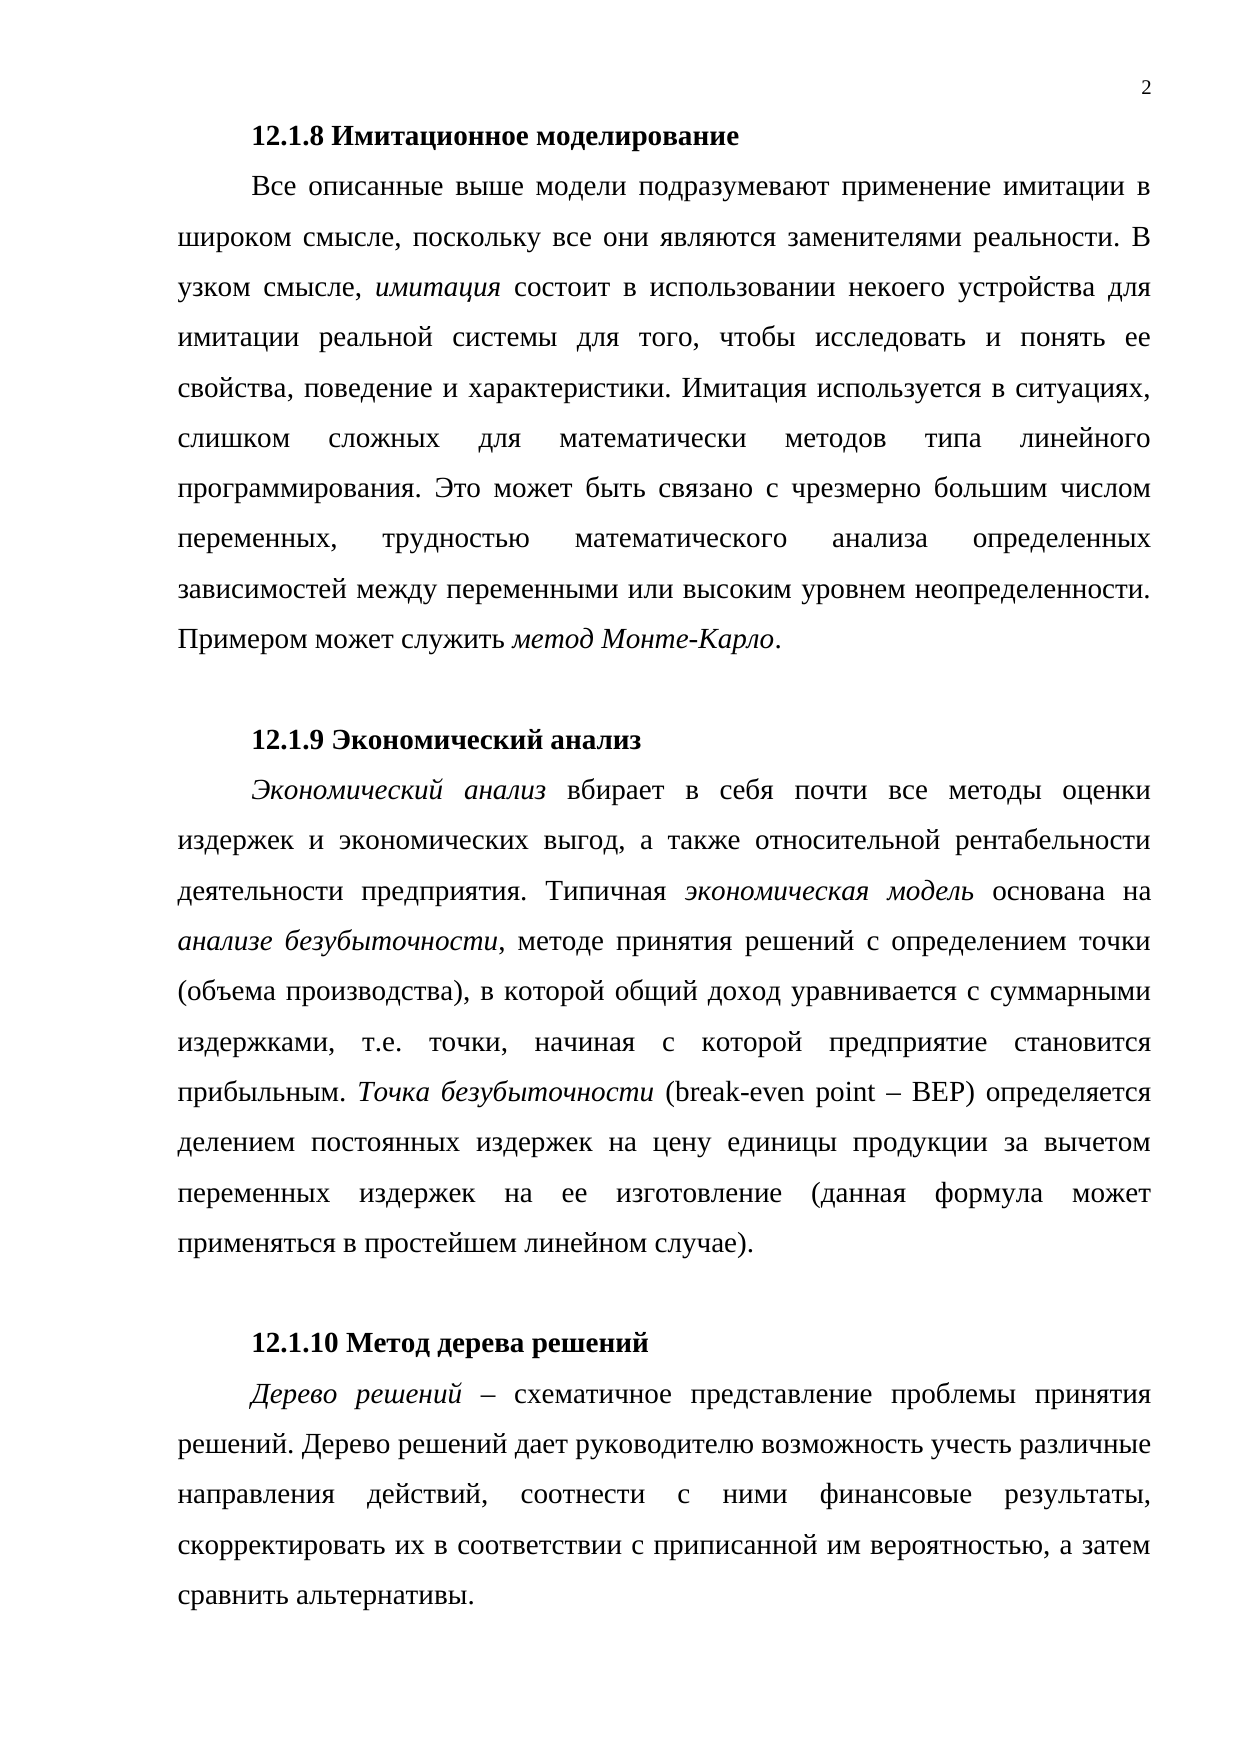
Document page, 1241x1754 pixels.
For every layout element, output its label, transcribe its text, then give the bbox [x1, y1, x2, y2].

text 12.1.8 Имитационное моделирование [177, 118, 1152, 152]
text Экономический анализ вбирает в себя почти все методы оценки издержек и экономических выгод, а также относительной рентабельности деятельности предприятия. Типичная экономическая модель основана на анализе безубыточности, методе принятия решений с определением точки (объема производства), в которой общий доход уравнивается с суммарными издержками, т.е. точки, начиная с которой предприятие становится прибыльным. Точка безубыточности (break-even point – BEP) определяется делением постоянных издержек на цену единицы продукции за вычетом переменных издержек на ее изготовление (данная формула может применяться в простейшем линейном случае). [177, 772, 1152, 1258]
text Дерево решений – схематичное представление проблемы принятия решений. Дерево решений дает руководителю возможность учесть различные направления действий, соотнести с ними финансовые результаты, скорректировать их в соответствии с приписанной им вероятностью, а затем сравнить альтернативы. [177, 1376, 1152, 1611]
text Все описанные выше модели подразумевают применение имитации в широком смысле, поскольку все они являются заменителями реальности. В узком смысле, имитация состоит в использовании некоего устройства для имитации реальной системы для того, чтобы исследовать и понять ее свойства, поведение и характеристики. Имитация используется в ситуациях, слишком сложных для математически методов типа линейного программирования. Это может быть связано с чрезмерно большим числом переменных, трудностью математического анализа определенных зависимостей между переменными или высоким уровнем неопределенности. Примером может служить метод Монте-Карло. [177, 168, 1152, 655]
text 12.1.9 Экономический анализ [177, 722, 1152, 755]
text 12.1.10 Метод дерева решений [177, 1326, 1152, 1359]
